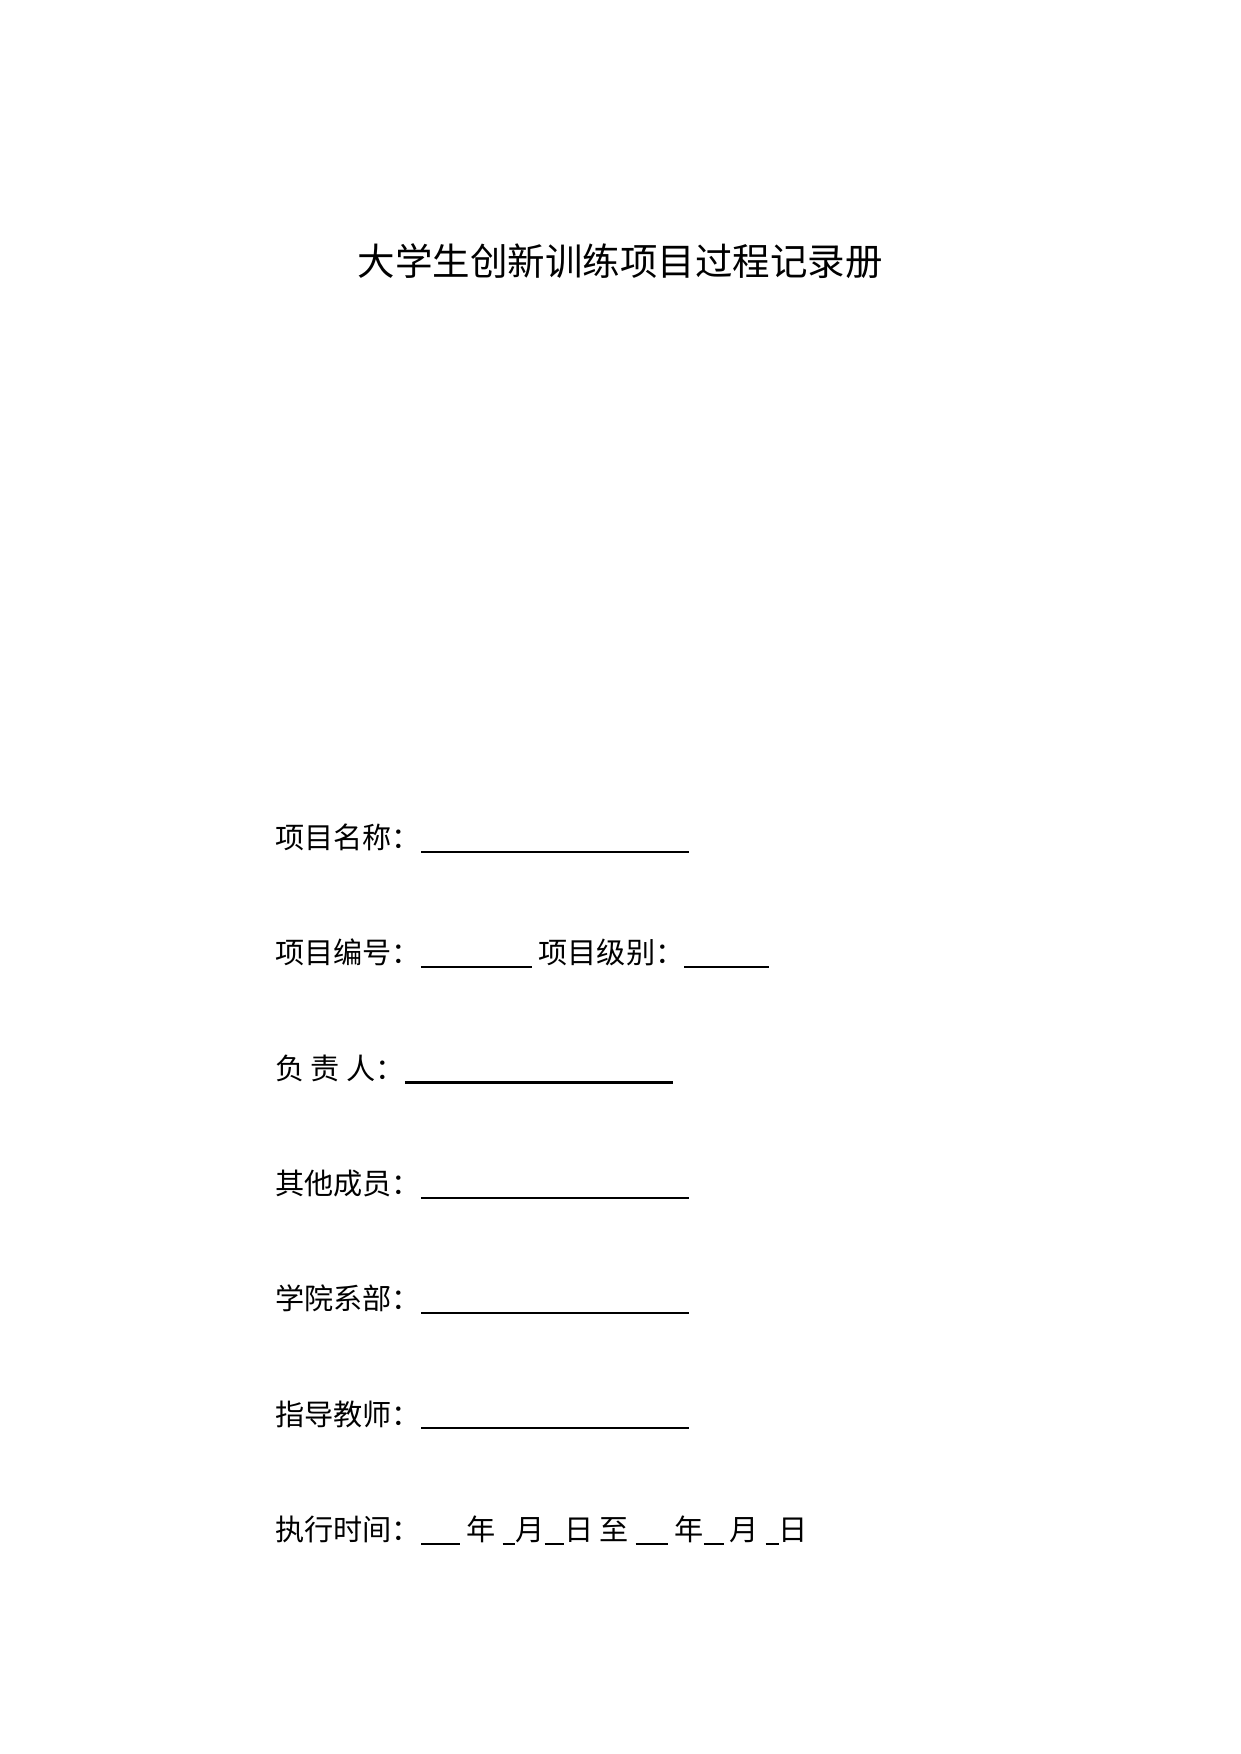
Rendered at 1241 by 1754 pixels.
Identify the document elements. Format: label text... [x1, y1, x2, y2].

text 项目名称： [187, 803, 1053, 868]
text 执行时间： 年 月 日 至 年 月 日 [187, 1495, 1053, 1560]
text 指导教师： [187, 1380, 1053, 1445]
text 项目编号： 项目级别： [187, 918, 1053, 983]
text 其他成员： [187, 1149, 1053, 1214]
text 学院系部： [187, 1264, 1053, 1329]
text 负 责 人： [187, 1034, 1053, 1099]
text 大学生创新训练项目过程记录册 [187, 227, 1053, 292]
